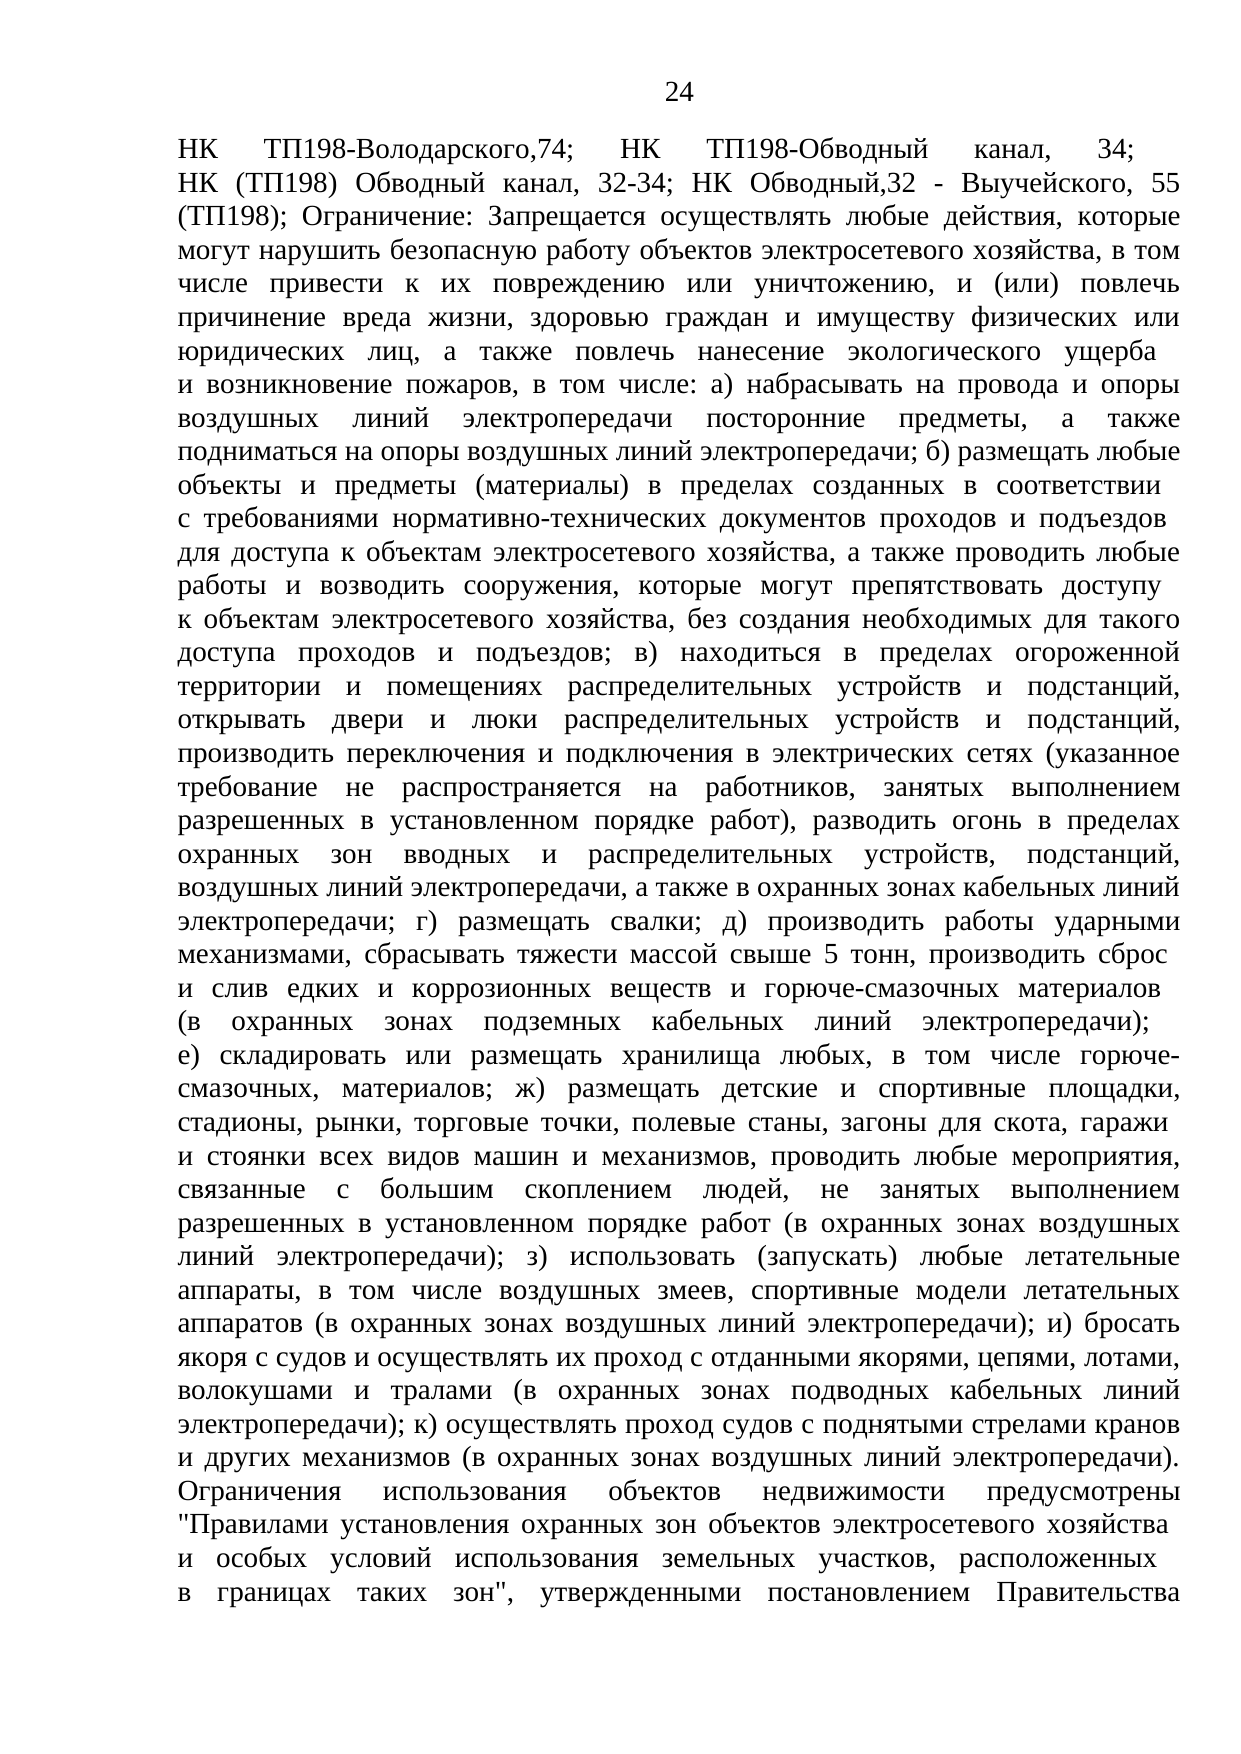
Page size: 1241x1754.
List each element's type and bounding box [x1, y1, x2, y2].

text [177, 131, 1181, 1607]
